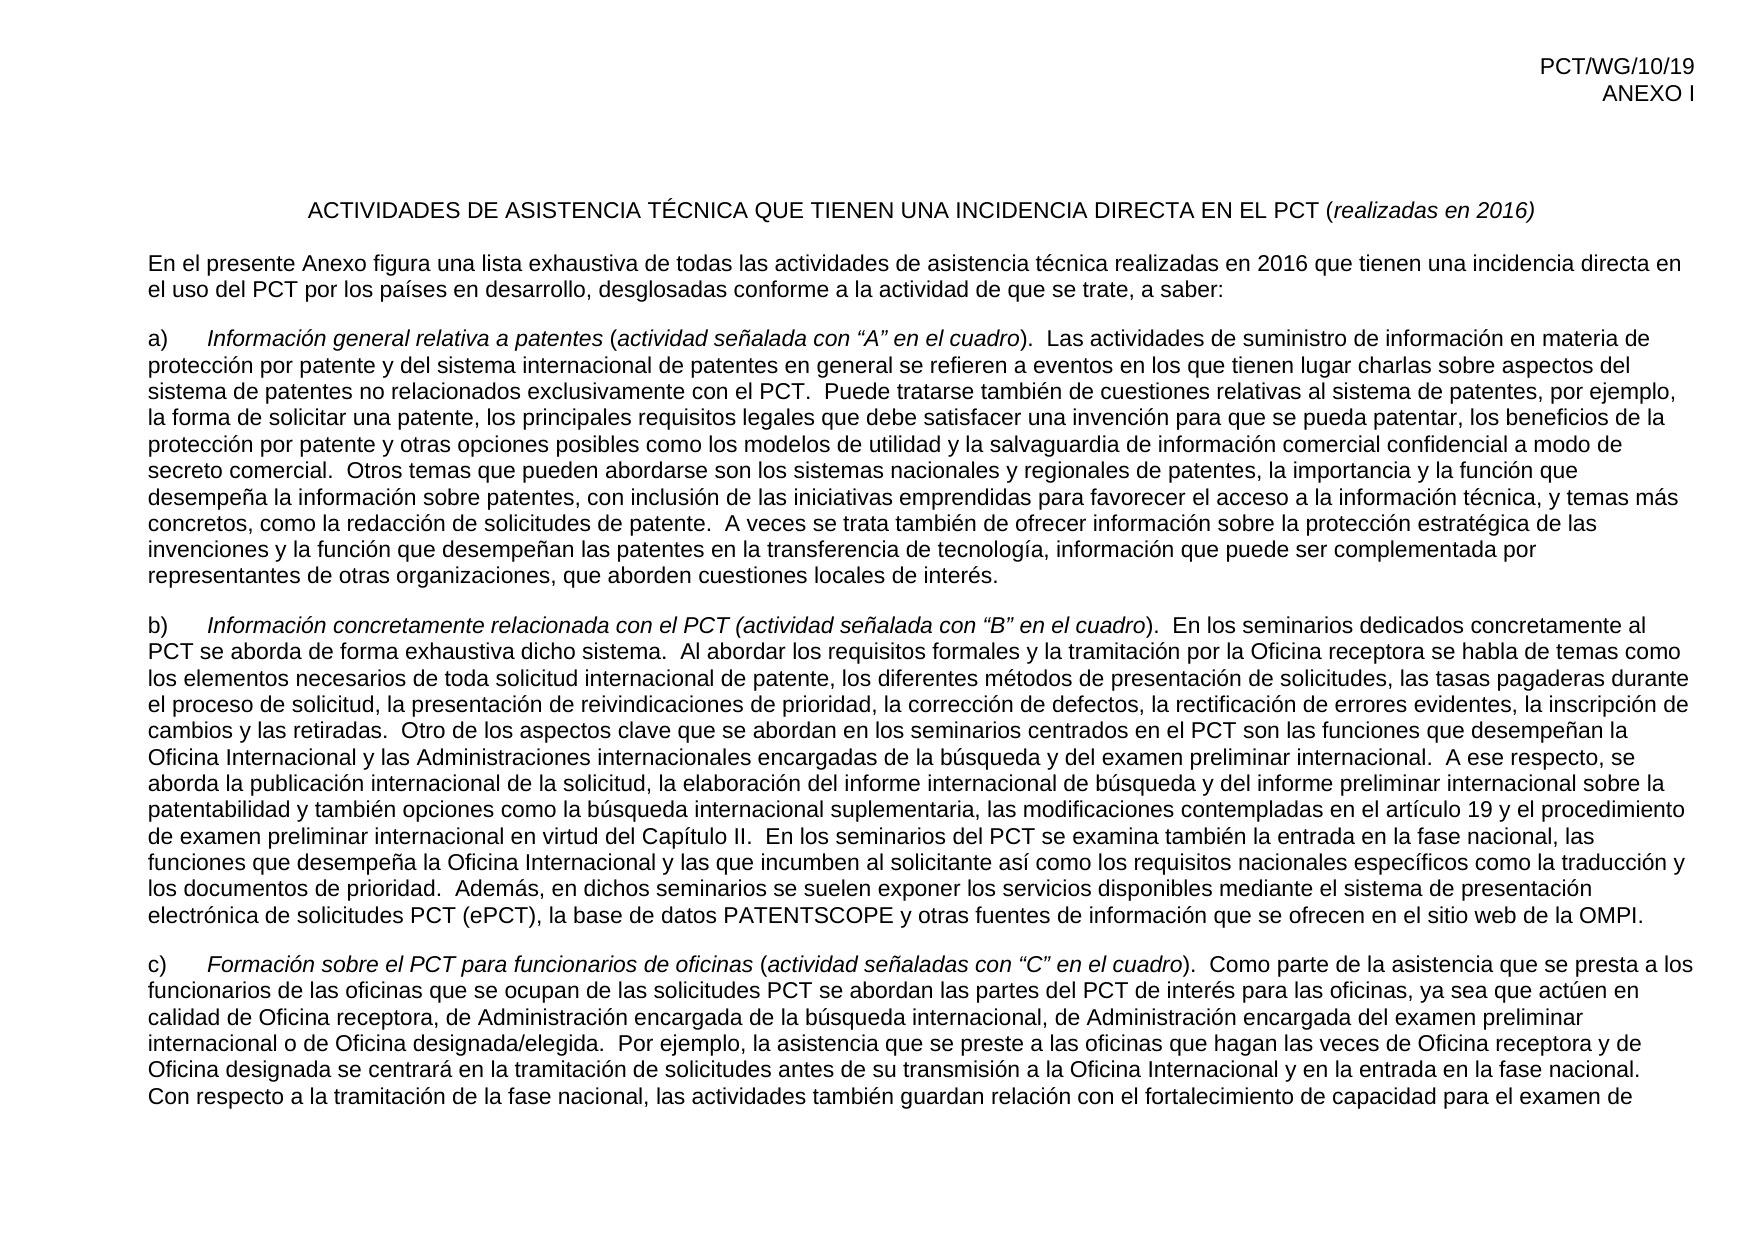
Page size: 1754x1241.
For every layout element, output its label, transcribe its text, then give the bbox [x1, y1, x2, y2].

subtitle ActiviDADes de asistencia técnica que tienen una incidencia directa en el PCT (realizadas en 2016) [148, 197, 1695, 223]
list Información concretamente relacionada con el PCT (actividad señalada con “B” en el cuadro). En los seminarios dedicados concretamente al PCT se aborda de forma exhaustiva dicho sistema. Al abordar los requisitos formales y la tramitación por la Oficina receptora se habla de temas como los elementos necesarios de toda solicitud internacional de patente, los diferentes métodos de presentación de solicitudes, las tasas pagaderas durante el proceso de solicitud, la presentación de reivindicaciones de prioridad, la corrección de defectos, la rectificación de errores evidentes, la inscripción de cambios y las retiradas. Otro de los aspectos clave que se abordan en los seminarios centrados en el PCT son las funciones que desempeñan la Oficina Internacional y las Administraciones internacionales encargadas de la búsqueda y del examen preliminar internacional. A ese respecto, se aborda la publicación internacional de la solicitud, la elaboración del informe internacional de búsqueda y del informe preliminar internacional sobre la patentabilidad y también opciones como la búsqueda internacional suplementaria, las modificaciones contempladas en el artículo 19 y el procedimiento de examen preliminar internacional en virtud del Capítulo II. En los seminarios del PCT se examina también la entrada en la fase nacional, las funciones que desempeña la Oficina Internacional y las que incumben al solicitante así como los requisitos nacionales específicos como la traducción y los documentos de prioridad. Además, en dichos seminarios se suelen exponer los servicios disponibles mediante el sistema de presentación electrónica de solicitudes PCT (ePCT), la base de datos PATENTSCOPE y otras fuentes de información que se ofrecen en el sitio web de la OMPI. [148, 612, 1695, 928]
list En el presente Anexo figura una lista exhaustiva de todas las actividades de asistencia técnica realizadas en 2016 que tienen una incidencia directa en el uso del PCT por los países en desarrollo, desglosadas conforme a la actividad de que se trate, a saber: [148, 250, 1695, 302]
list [148, 951, 1695, 1109]
list Información general relativa a patentes (actividad señalada con “A” en el cuadro). Las actividades de suministro de información en materia de protección por patente y del sistema internacional de patentes en general se refieren a eventos en los que tienen lugar charlas sobre aspectos del sistema de patentes no relacionados exclusivamente con el PCT. Puede tratarse también de cuestiones relativas al sistema de patentes, por ejemplo, la forma de solicitar una patente, los principales requisitos legales que debe satisfacer una invención para que se pueda patentar, los beneficios de la protección por patente y otras opciones posibles como los modelos de utilidad y la salvaguardia de información comercial confidencial a modo de secreto comercial. Otros temas que pueden abordarse son los sistemas nacionales y regionales de patentes, la importancia y la función que desempeña la información sobre patentes, con inclusión de las iniciativas emprendidas para favorecer el acceso a la información técnica, y temas más concretos, como la redacción de solicitudes de patente. A veces se trata también de ofrecer información sobre la protección estratégica de las invenciones y la función que desempeñan las patentes en la transferencia de tecnología, información que puede ser complementada por representantes de otras organizaciones, que aborden cuestiones locales de interés. [148, 325, 1695, 589]
